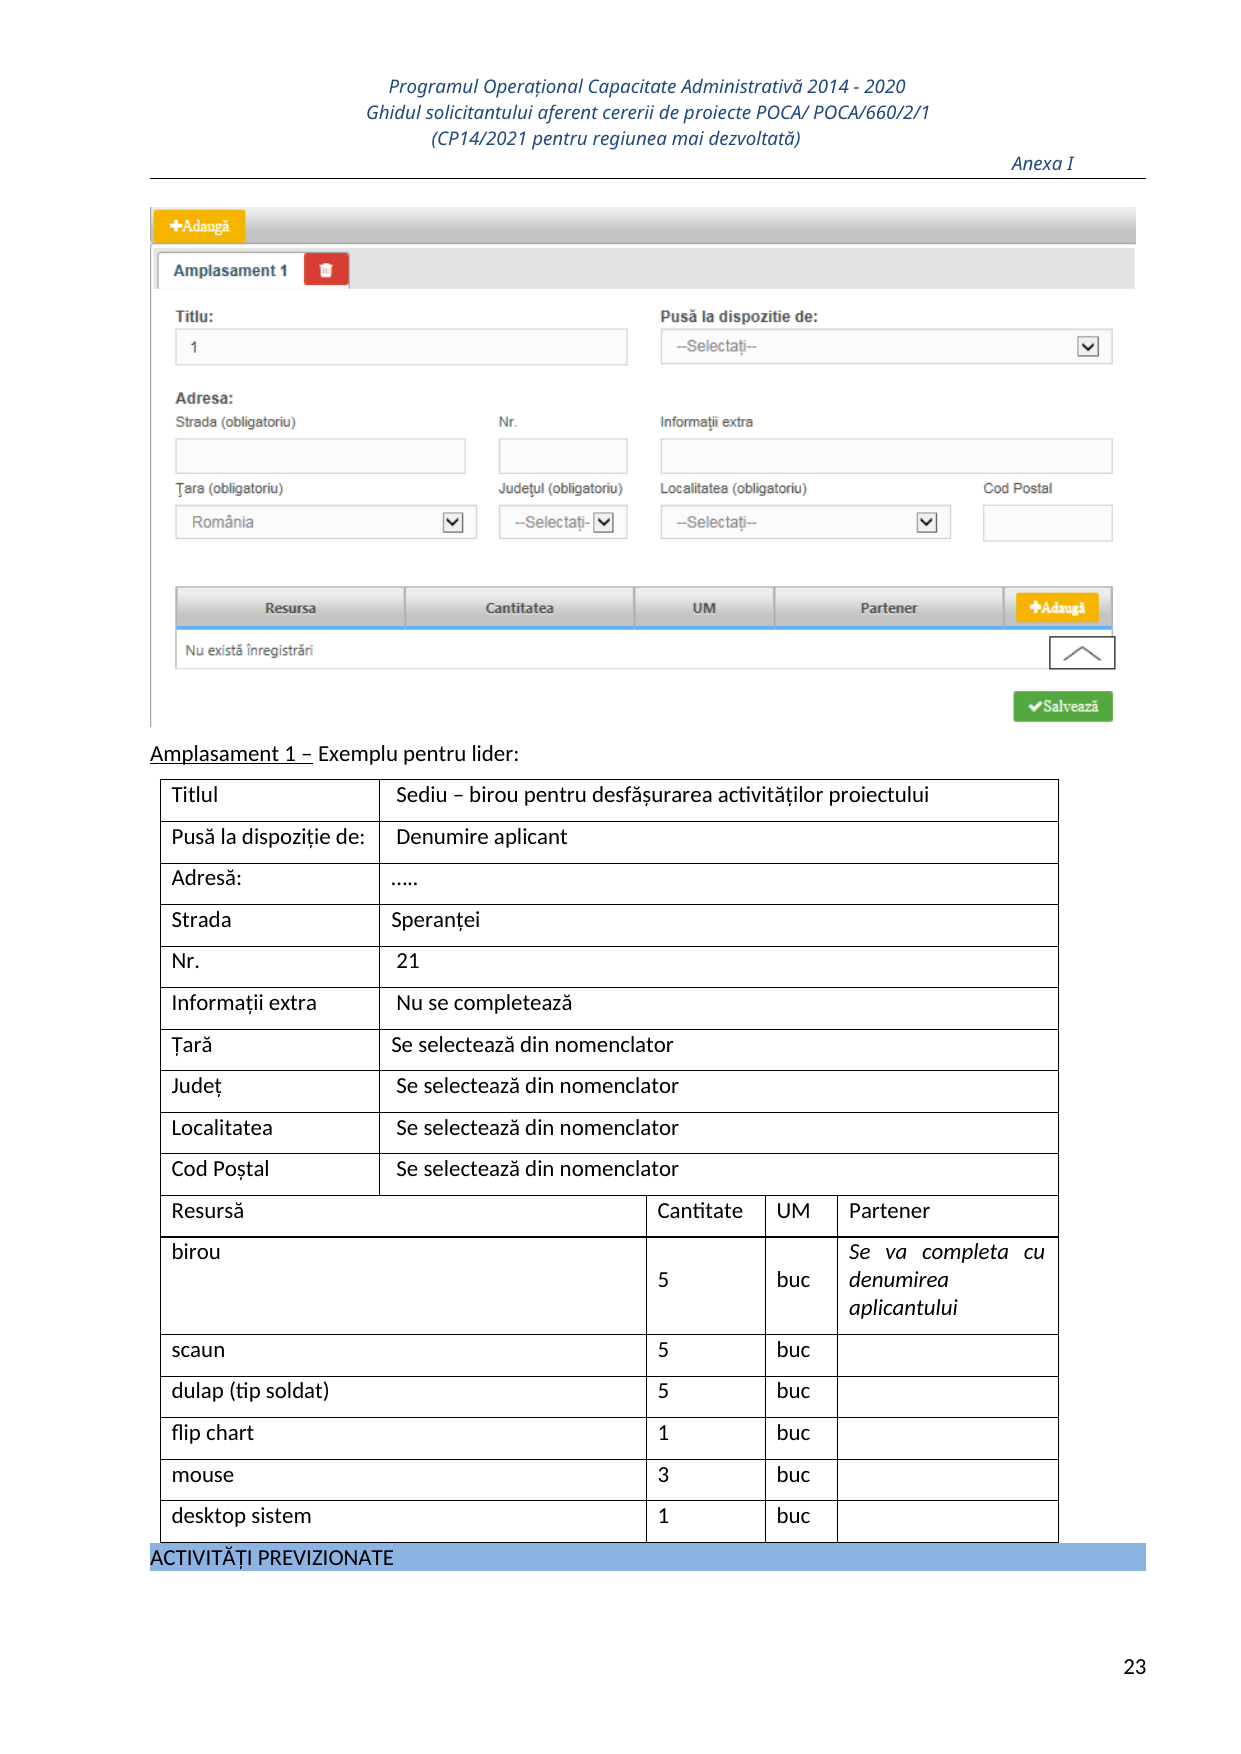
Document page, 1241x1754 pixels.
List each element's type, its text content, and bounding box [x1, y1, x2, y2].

table_cell Partener [838, 1196, 1058, 1236]
table_cell buc [766, 1418, 837, 1459]
table_cell Țară [161, 1030, 379, 1070]
table_cell ….. [380, 864, 1058, 904]
table_cell 1 [647, 1501, 765, 1542]
table_cell birou [161, 1238, 646, 1334]
table_cell Se selectează din nomenclator [380, 1071, 1058, 1112]
table_cell Resursă [161, 1196, 646, 1236]
table_cell 5 [647, 1335, 765, 1376]
table_cell [838, 1377, 1058, 1417]
table_cell buc [766, 1335, 837, 1376]
picture [150, 207, 1136, 727]
table_cell Se selectează din nomenclator [380, 1030, 1058, 1070]
table_cell desktop sistem [161, 1501, 646, 1542]
table_cell Județ [161, 1071, 379, 1112]
table_cell UM [766, 1196, 837, 1236]
table_cell 3 [647, 1460, 765, 1500]
table_cell Se selectează din nomenclator [380, 1113, 1058, 1153]
table_cell scaun [161, 1335, 646, 1376]
table_cell Nr. [161, 947, 379, 987]
table_cell 1 [647, 1418, 765, 1459]
table_cell Strada [161, 905, 379, 946]
table_cell 5 [647, 1238, 765, 1334]
table_cell buc [766, 1501, 837, 1542]
table_cell [838, 1460, 1058, 1500]
table_cell dulap (tip soldat) [161, 1377, 646, 1417]
table_header Sediu – birou pentru desfășurarea activităților proiectului [380, 780, 1058, 821]
text Amplasament 1 – Exemplu pentru lider: [150, 739, 1146, 767]
table_cell Adresă: [161, 864, 379, 904]
table_cell Pusă la dispoziție de: [161, 822, 379, 862]
table_cell flip chart [161, 1418, 646, 1459]
table_cell Se va completa cu denumirea aplicantului [838, 1238, 1058, 1334]
table_cell mouse [161, 1460, 646, 1500]
table_cell Cod Poștal [161, 1154, 379, 1195]
table_cell [838, 1418, 1058, 1459]
table_cell buc [766, 1238, 837, 1334]
table_cell [838, 1335, 1058, 1376]
table_cell buc [766, 1377, 837, 1417]
table_cell Localitatea [161, 1113, 379, 1153]
table_cell Se selectează din nomenclator [380, 1154, 1058, 1195]
table_cell Nu se completează [380, 988, 1058, 1029]
table_cell 5 [647, 1377, 765, 1417]
table_cell Denumire aplicant [380, 822, 1058, 862]
table_cell 21 [380, 947, 1058, 987]
table_cell [838, 1501, 1058, 1542]
table_cell Informații extra [161, 988, 379, 1029]
text ACTIVITĂȚI PREVIZIONATE [150, 1543, 1146, 1571]
table_cell Speranței [380, 905, 1058, 946]
table_header Titlul [161, 780, 379, 821]
table_cell Cantitate [647, 1196, 765, 1236]
table_cell buc [766, 1460, 837, 1500]
